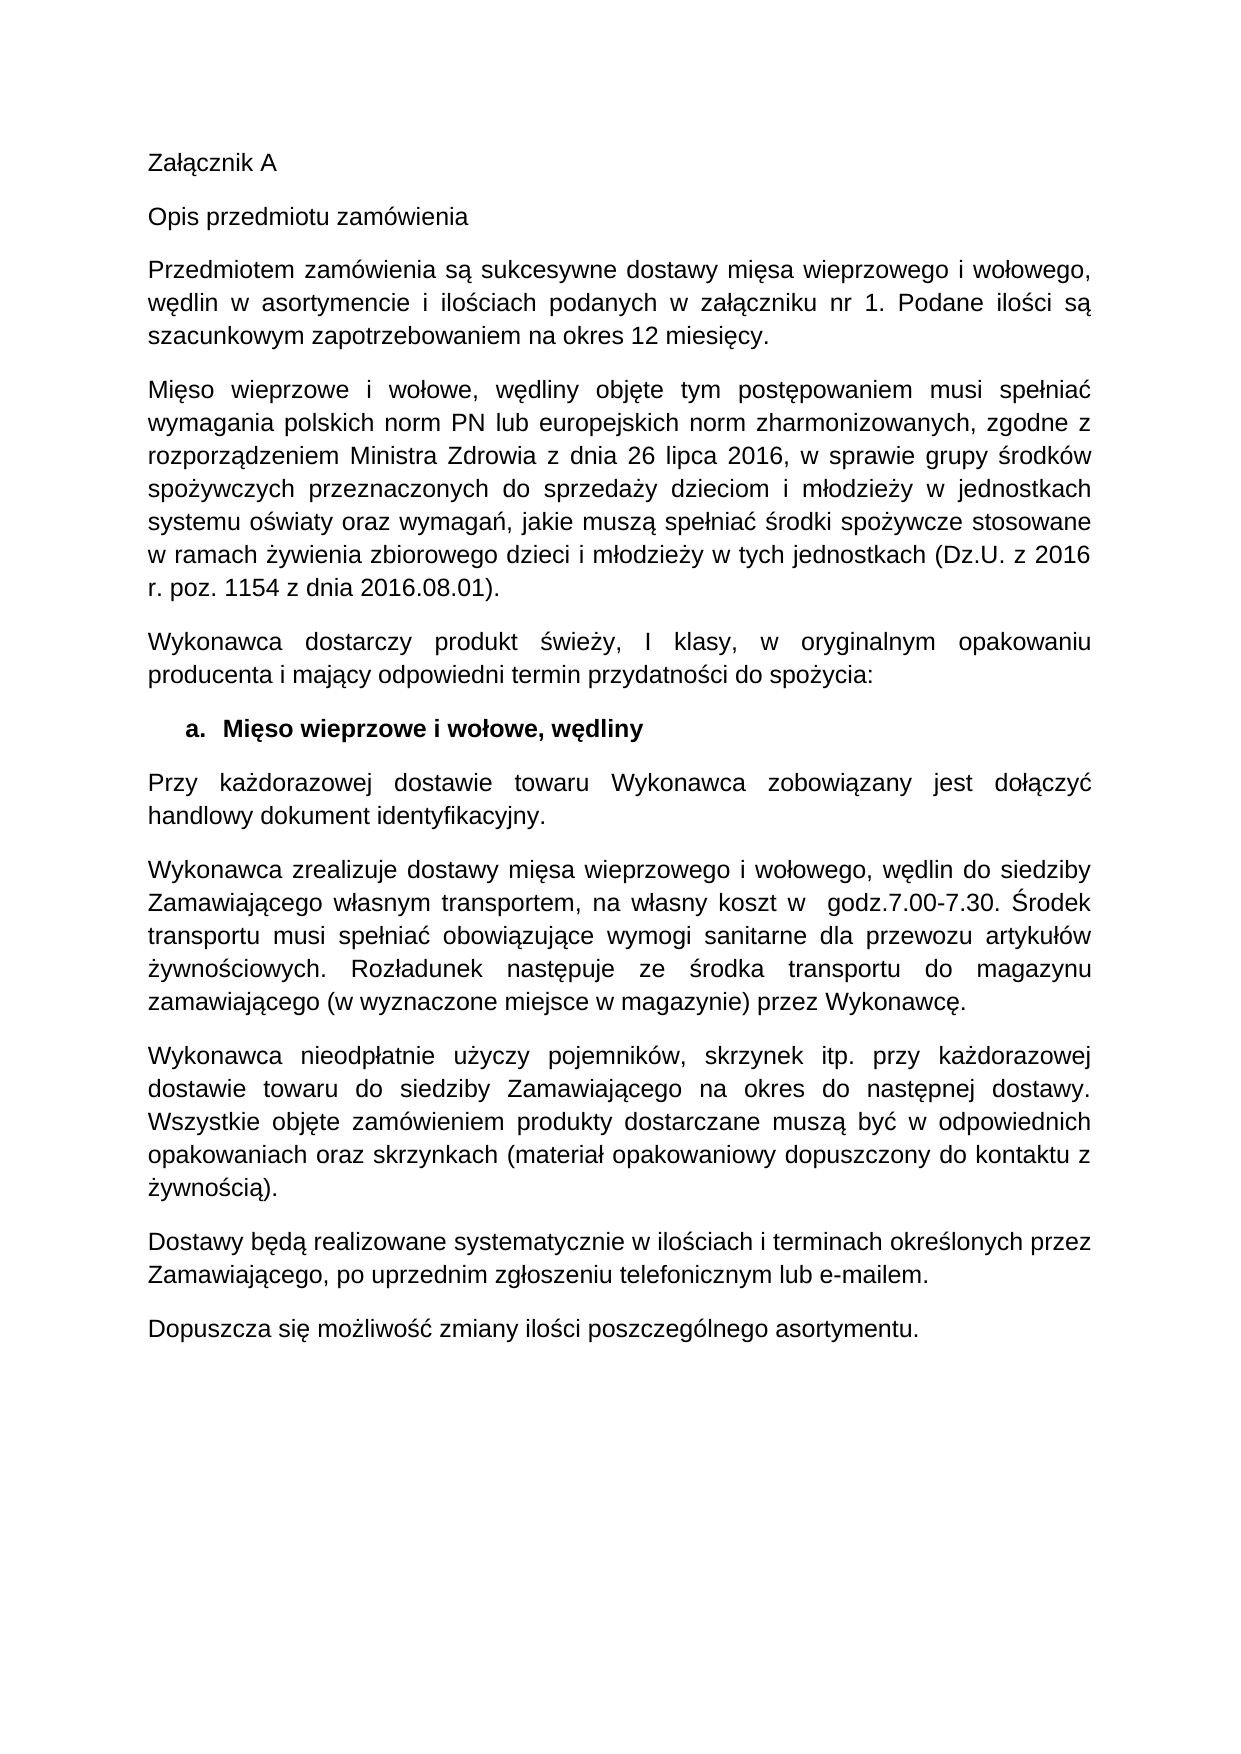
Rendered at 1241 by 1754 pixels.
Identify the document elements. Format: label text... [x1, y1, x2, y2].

text Dopuszcza się możliwość zmiany ilości poszczególnego asortymentu. [148, 1313, 1093, 1342]
text Wykonawca nieodpłatnie użyczy pojemników, skrzynek itp. przy każdorazowej dostawie towaru do siedziby Zamawiającego na okres do następnej dostawy. Wszystkie objęte zamówieniem produkty dostarczane muszą być w odpowiednich opakowaniach oraz skrzynkach (materiał opakowaniowy dopuszczony do kontaktu z żywnością). [148, 1041, 1093, 1202]
text Opis przedmiotu zamówienia [148, 201, 1093, 230]
text Załącznik A [148, 148, 1093, 176]
text Dostawy będą realizowane systematycznie w ilościach i terminach określonych przez Zamawiającego, po uprzednim zgłoszeniu telefonicznym lub e-mailem. [148, 1227, 1093, 1288]
text Wykonawca dostarczy produkt świeży, I klasy, w oryginalnym opakowaniu producenta i mający odpowiedni termin przydatności do spożycia: [148, 627, 1093, 689]
text Wykonawca zrealizuje dostawy mięsa wieprzowego i wołowego, wędlin do siedziby Zamawiającego własnym transportem, na własny koszt w godz.7.00-7.30. Środek transportu musi spełniać obowiązujące wymogi sanitarne dla przewozu artykułów żywnościowych. Rozładunek następuje ze środka transportu do magazynu zamawiającego (w wyznaczone miejsce w magazynie) przez Wykonawcę. [148, 855, 1093, 1016]
text Mięso wieprzowe i wołowe, wędliny objęte tym postępowaniem musi spełniać wymagania polskich norm PN lub europejskich norm zharmonizowanych, zgodne z rozporządzeniem Ministra Zdrowia z dnia 26 lipca 2016, w sprawie grupy środków spożywczych przeznaczonych do sprzedaży dzieciom i młodzieży w jednostkach systemu oświaty oraz wymagań, jakie muszą spełniać środki spożywcze stosowane w ramach żywienia zbiorowego dzieci i młodzieży w tych jednostkach (Dz.U. z 2016 r. poz. 1154 z dnia 2016.08.01). [148, 375, 1093, 602]
text Przy każdorazowej dostawie towaru Wykonawca zobowiązany jest dołączyć handlowy dokument identyfikacyjny. [148, 768, 1093, 830]
list Mięso wieprzowe i wołowe, wędliny [185, 714, 1093, 743]
text Przedmiotem zamówienia są sukcesywne dostawy mięsa wieprzowego i wołowego, wędlin w asortymencie i ilościach podanych w załączniku nr 1. Podane ilości są szacunkowym zapotrzebowaniem na okres 12 miesięcy. [148, 255, 1093, 350]
